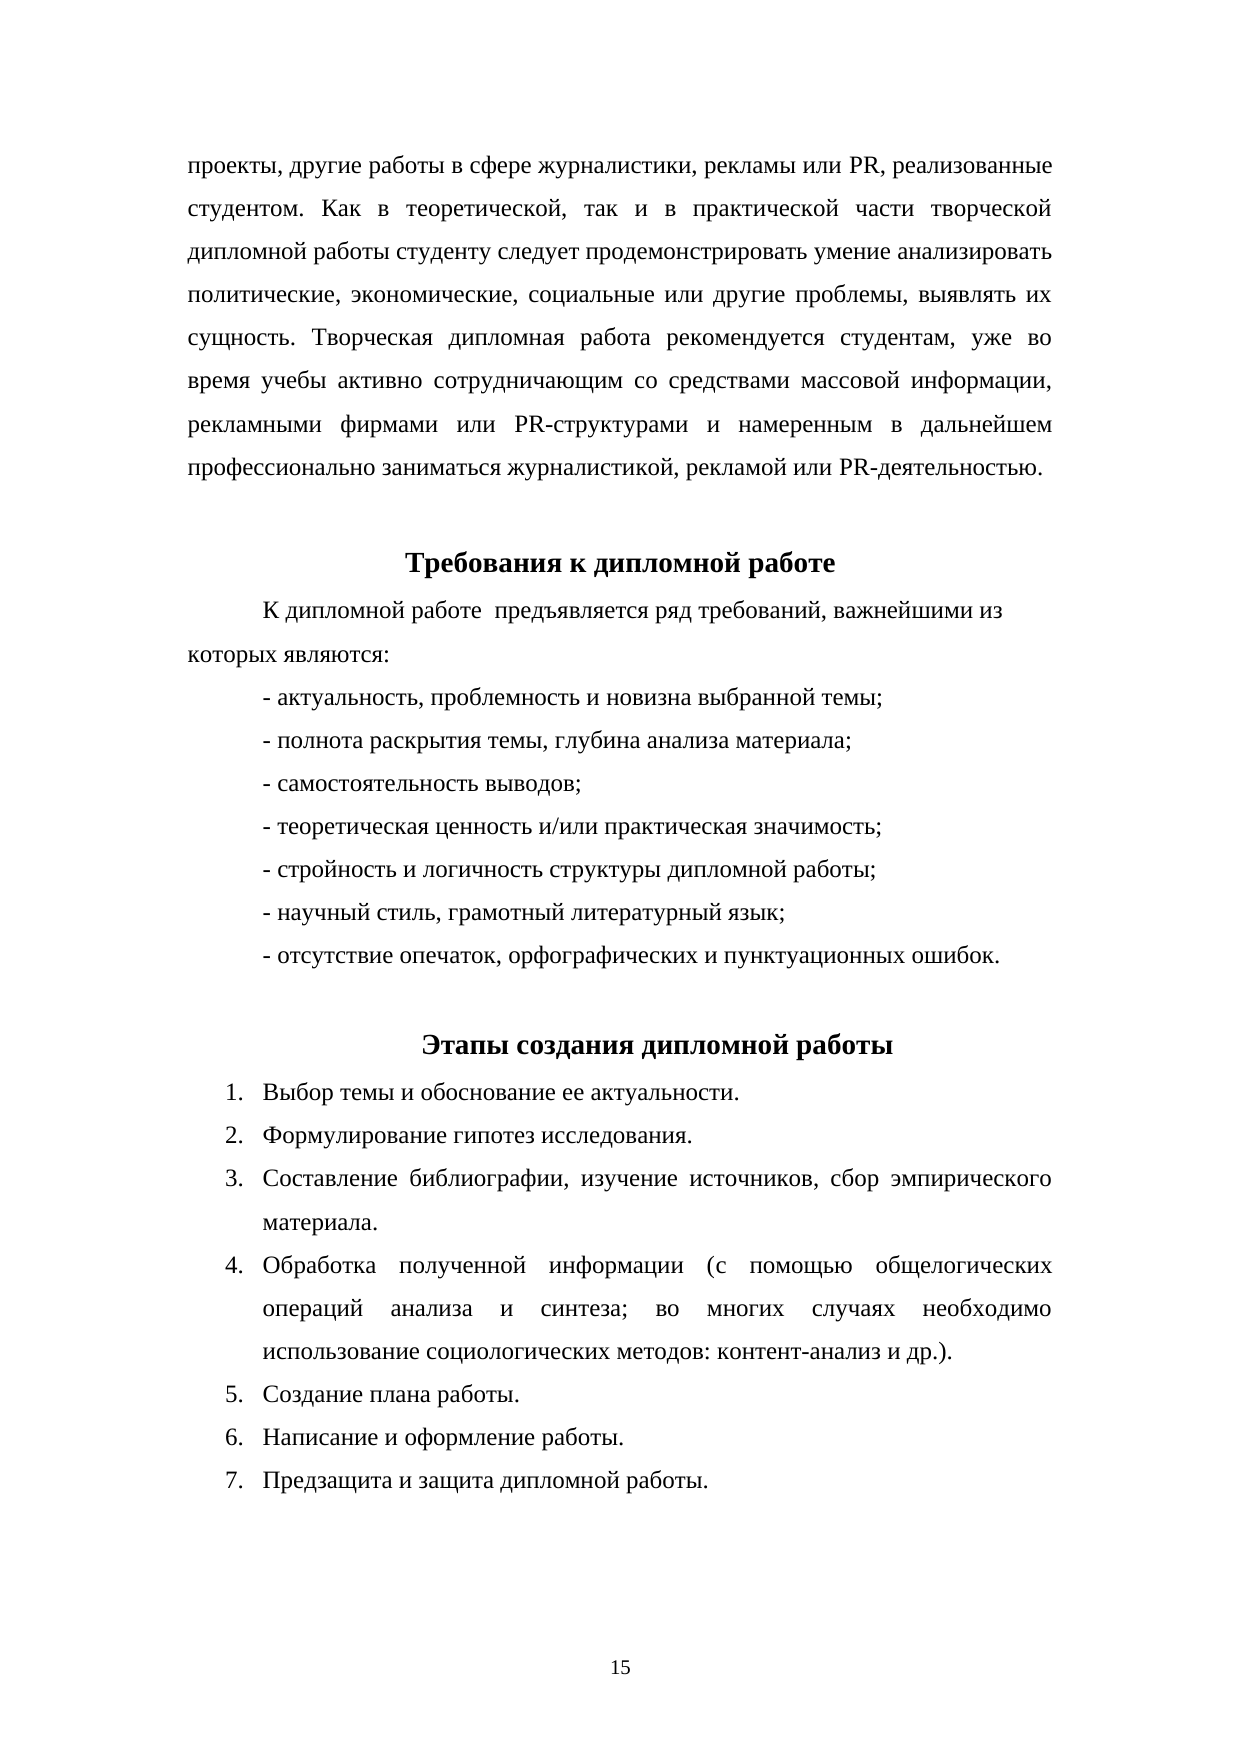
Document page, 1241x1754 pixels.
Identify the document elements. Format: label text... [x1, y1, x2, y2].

text Этапы создания дипломной работы [187, 1027, 1053, 1060]
text - самостоятельность выводов; [187, 768, 1053, 797]
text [187, 150, 1053, 481]
list Написание и оформление работы. [225, 1422, 1053, 1451]
text - полнота раскрытия темы, глубина анализа материала; [187, 725, 1053, 754]
list Предзащита и защита дипломной работы. [225, 1465, 1053, 1494]
text - отсутствие опечаток, орфографических и пунктуационных ошибок. [187, 941, 1053, 969]
list Обработка полученной информации (с помощью общелогических операций анализа и синтеза; во многих случаях необходимо использование социологических методов: контент-анализ и др.). [225, 1250, 1053, 1365]
text - научный стиль, грамотный литературный язык; [187, 897, 1053, 926]
text - теоретическая ценность и/или практическая значимость; [187, 811, 1053, 840]
list Формулирование гипотез исследования. [225, 1120, 1053, 1149]
text - актуальность, проблемность и новизна выбранной темы; [187, 682, 1053, 711]
text К дипломной работе предъявляется ряд требований, важнейшими из которых являются: [187, 596, 1053, 667]
subtitle Требования к дипломной работе [187, 545, 1053, 579]
list Составление библиографии, изучение источников, сбор эмпирического материала. [225, 1163, 1053, 1235]
list Создание плана работы. [225, 1379, 1053, 1408]
list Выбор темы и обоснование ее актуальности. [225, 1077, 1053, 1106]
text - стройность и логичность структуры дипломной работы; [187, 854, 1053, 883]
